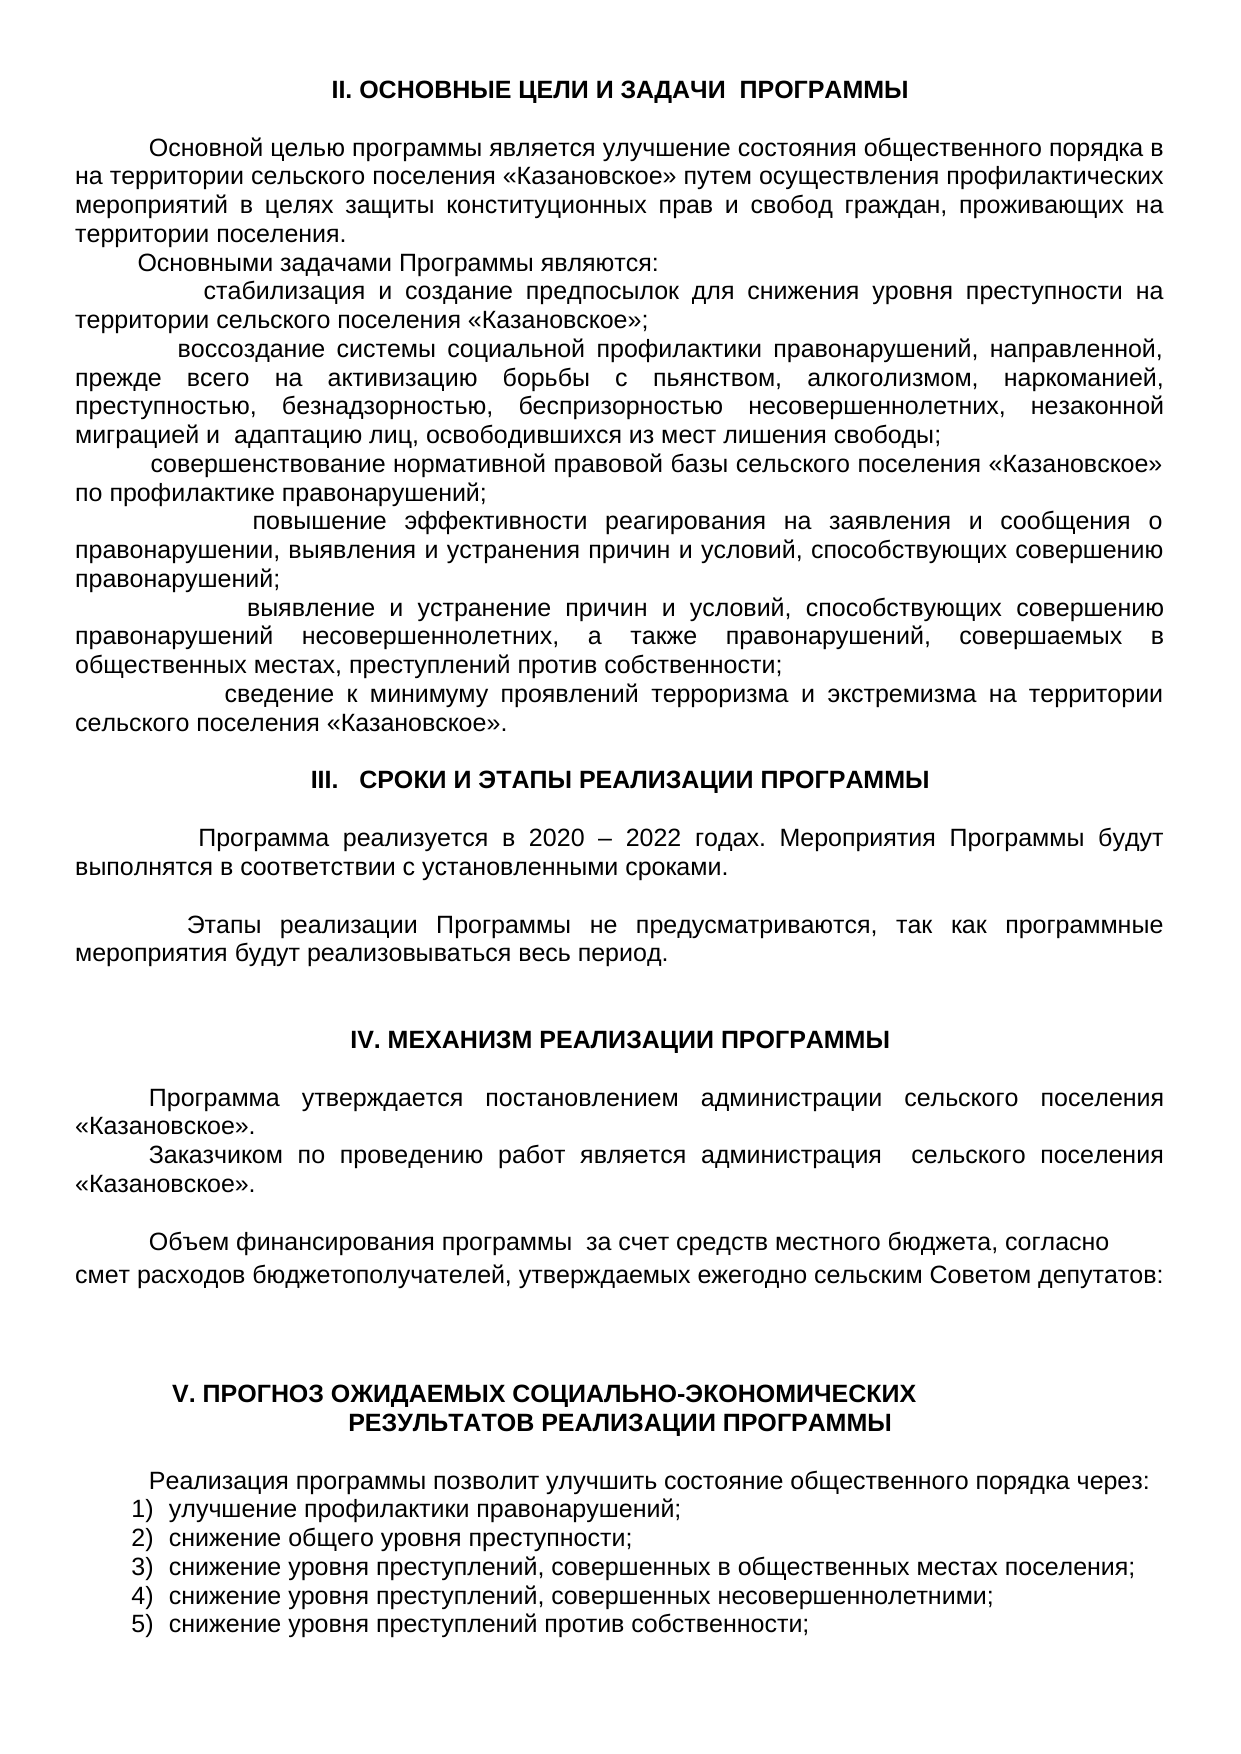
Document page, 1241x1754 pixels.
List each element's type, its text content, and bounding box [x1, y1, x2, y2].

text Заказчиком по проведению работ является администрация сельского поселения «Казановское». [75, 1140, 1165, 1197]
text Программа реализуется в 2020 – 2022 годах. Мероприятия Программы будут выполнятся в соответствии с установленными сроками. [75, 823, 1165, 880]
text Реализация программы позволит улучшить состояние общественного порядка через: [75, 1466, 1165, 1494]
list снижение уровня преступлений, совершенных несовершеннолетними; [131, 1581, 1165, 1609]
text II. ОСНОВНЫЕ ЦЕЛИ И ЗАДАЧИ ПРОГРАММЫ [75, 75, 1165, 104]
text совершенствование нормативной правовой базы сельского поселения «Казановское» по профилактике правонарушений; [75, 449, 1165, 506]
text Программа утверждается постановлением администрации сельского поселения «Казановское». [75, 1082, 1165, 1140]
text V. ПРОГНОЗ ОЖИДАЕМЫХ СОЦИАЛЬНО-ЭКОНОМИЧЕСКИХ [75, 1379, 1165, 1408]
text Этапы реализации Программы не предусматриваются, так как программные мероприятия будут реализовываться весь период. [75, 909, 1165, 967]
text выявление и устранение причин и условий, способствующих совершению правонарушений несовершеннолетних, а также правонарушений, совершаемых в общественных местах, преступлений против собственности; [75, 592, 1165, 679]
text воссоздание системы социальной профилактики правонарушений, направленной, прежде всего на активизацию борьбы с пьянством, алкоголизмом, наркоманией, преступностью, безнадзорностью, беспризорностью несовершеннолетних, незаконной миграцией и адаптацию лиц, освободившихся из мест лишения свободы; [75, 334, 1165, 449]
list снижение уровня преступлений против собственности; [131, 1609, 1165, 1638]
text Основными задачами Программы являются: [75, 247, 1165, 276]
list снижение общего уровня преступности; [131, 1523, 1165, 1552]
text сведение к минимуму проявлений терроризма и экстремизма на территории сельского поселения «Казановское». [75, 679, 1165, 736]
text III. СРОКИ И ЭТАПЫ РЕАЛИЗАЦИИ ПРОГРАММЫ [75, 765, 1165, 794]
list улучшение профилактики правонарушений; [131, 1494, 1165, 1523]
text Основной целью программы является улучшение состояния общественного порядка в на территории сельского поселения «Казановское» путем осуществления профилактических мероприятий в целях защиты конституционных прав и свобод граждан, проживающих на территории поселения. [75, 132, 1165, 247]
text РЕЗУЛЬТАТОВ РЕАЛИЗАЦИИ ПРОГРАММЫ [75, 1408, 1165, 1437]
list снижение уровня преступлений, совершенных в общественных местах поселения; [131, 1552, 1165, 1581]
text Объем финансирования программы за счет средств местного бюджета, согласно смет расходов бюджетополучателей, утверждаемых ежегодно сельским Советом депутатов: [75, 1227, 1165, 1288]
text повышение эффективности реагирования на заявления и сообщения о правонарушении, выявления и устранения причин и условий, способствующих совершению правонарушений; [75, 506, 1165, 592]
text стабилизация и создание предпосылок для снижения уровня преступности на территории сельского поселения «Казановское»; [75, 276, 1165, 334]
text IV. МЕХАНИЗМ РЕАЛИЗАЦИИ ПРОГРАММЫ [75, 1025, 1165, 1054]
